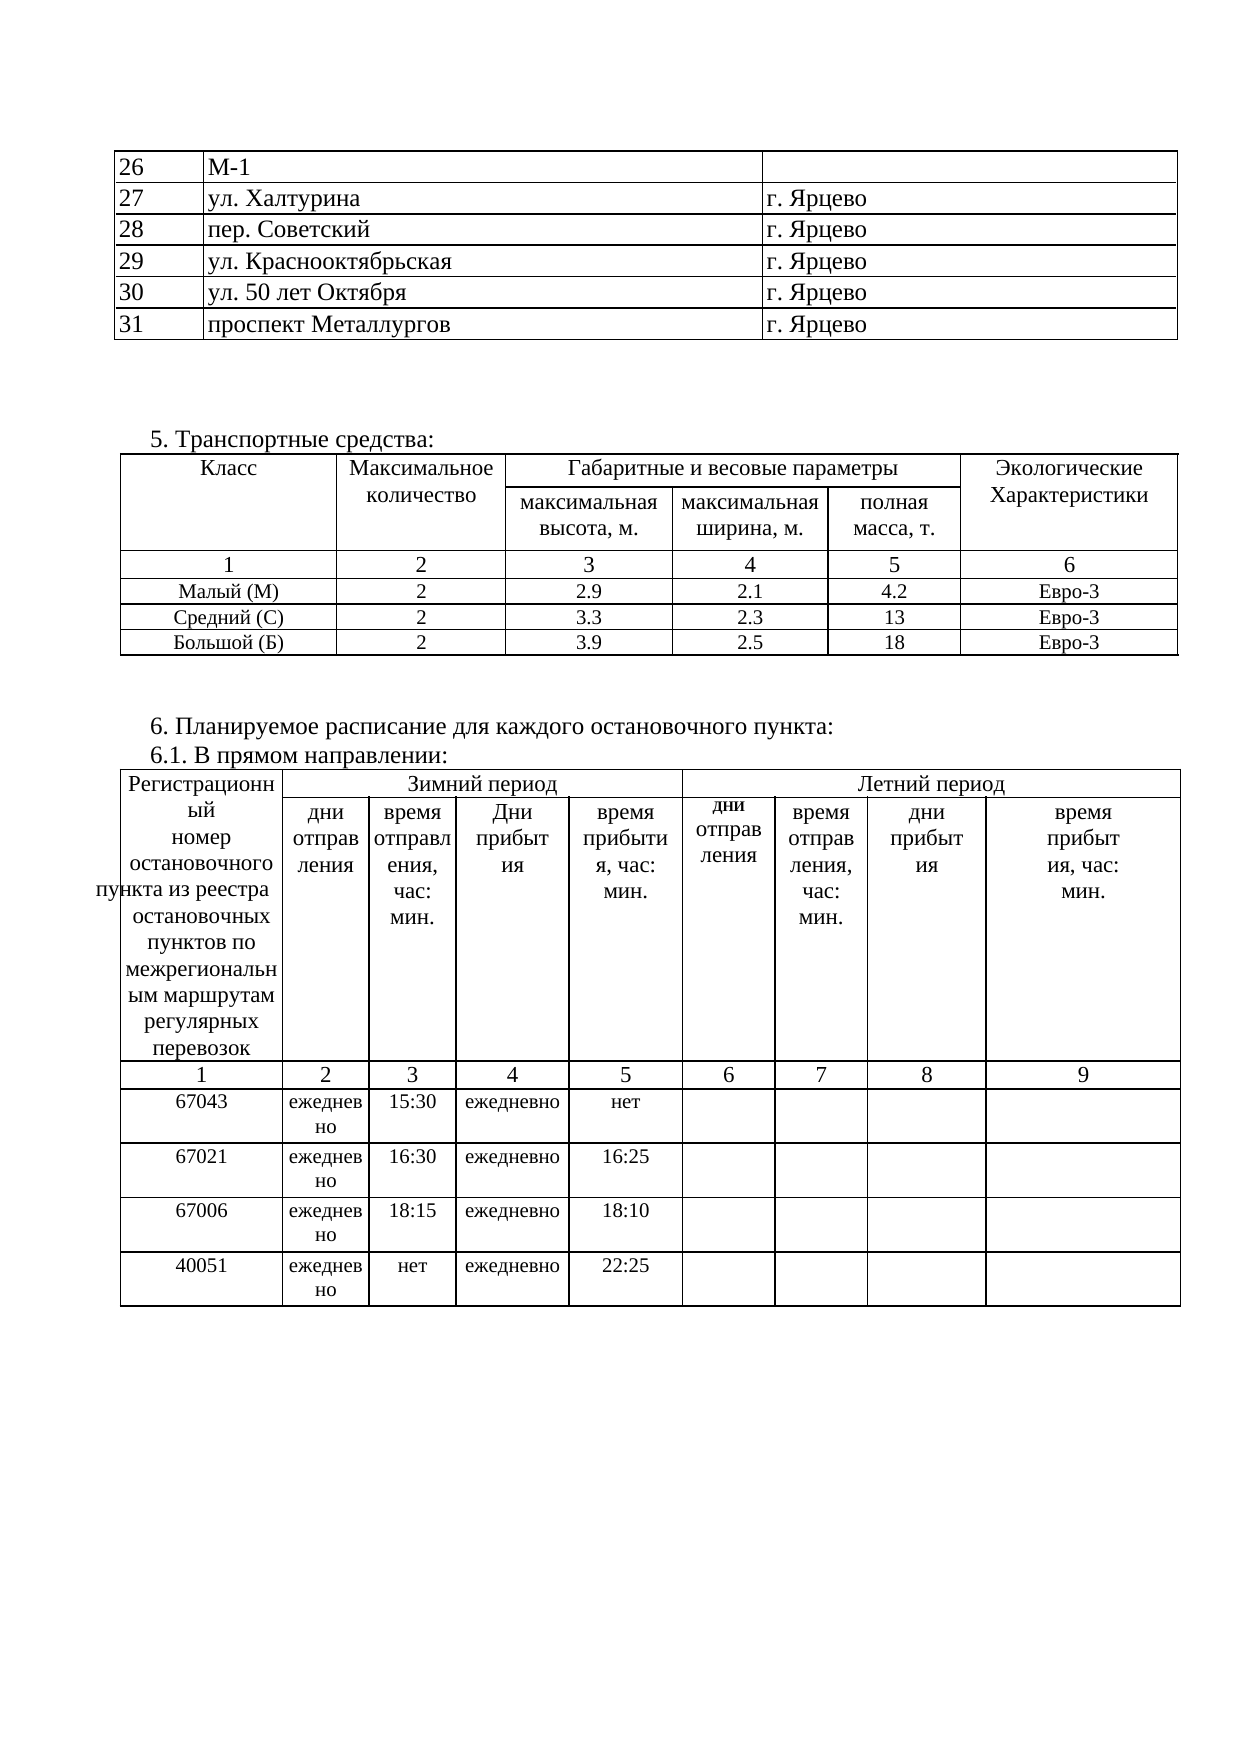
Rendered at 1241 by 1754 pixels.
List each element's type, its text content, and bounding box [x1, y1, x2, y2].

table_cell 1 [121, 551, 336, 577]
table_cell 4 [673, 551, 827, 577]
table_cell 9 [987, 1062, 1180, 1088]
table_cell ДНИ отправ ления [683, 798, 774, 1060]
table_cell Малый (М) [121, 579, 336, 603]
table_cell Большой (Б) [121, 630, 336, 654]
table_cell 27 [115, 183, 203, 213]
table_cell 18:15 [370, 1198, 455, 1251]
table_cell [868, 1090, 985, 1142]
table_cell 26 [115, 152, 203, 181]
table_cell 4.2 [829, 579, 960, 603]
table_header Регистрационный номер остановочного пункта из реестра остановочных пунктов по межрегиональным маршрутам регулярных перевозок [121, 770, 282, 1060]
table_cell [987, 1253, 1180, 1305]
table_cell 3.3 [506, 605, 672, 629]
table_cell 31 [115, 308, 203, 339]
table_cell г. Ярцево [763, 181, 1177, 213]
table_cell ежедневно [457, 1253, 568, 1305]
table_cell 30 [115, 277, 203, 307]
table_cell 16:30 [370, 1144, 455, 1197]
table_cell г. Ярцево [763, 213, 1177, 244]
table_cell 6 [961, 551, 1177, 577]
table_cell пер. Советский [204, 215, 762, 244]
table_header Экологические Характеристики [961, 455, 1177, 549]
table_cell 8 [868, 1062, 985, 1088]
table_cell 1 [121, 1062, 282, 1088]
table_cell 2 [337, 551, 505, 577]
table_cell нет [570, 1090, 682, 1142]
text 6.1. В прямом направлении: [150, 740, 1090, 768]
table_cell г. Ярцево [763, 276, 1177, 307]
table_header Летний период [683, 770, 1180, 796]
table_cell [868, 1144, 985, 1197]
table_cell Средний (С) [121, 605, 336, 629]
table_cell [763, 152, 1177, 181]
table_cell время отправ ления, час: мин. [776, 798, 867, 1060]
table_cell 22:25 [570, 1253, 682, 1305]
table_cell дни прибыт ия [868, 798, 985, 1060]
table_cell [776, 1198, 867, 1251]
table_cell проспект Металлургов [204, 309, 762, 339]
table_cell ежедневно [283, 1144, 368, 1197]
table_cell 15:30 [370, 1090, 455, 1142]
table_cell нет [370, 1253, 455, 1305]
table_cell 2 [337, 630, 505, 654]
table_cell 13 [829, 605, 960, 629]
table_cell г. Ярцево [763, 244, 1177, 276]
table_cell 2 [283, 1062, 368, 1088]
table_cell 7 [776, 1062, 867, 1088]
table_cell ежедневно [283, 1253, 368, 1305]
table_cell [683, 1198, 774, 1251]
table_cell Дни прибыт ия [457, 798, 568, 1060]
table_cell ежедневно [457, 1144, 568, 1197]
table_cell [868, 1198, 985, 1251]
table_cell ул. Халтурина [204, 183, 762, 213]
table_cell 3 [506, 551, 672, 577]
table_cell ежедневно [283, 1090, 368, 1142]
table_cell 5 [829, 551, 960, 577]
table_cell дни отправ ления [283, 798, 368, 1060]
table_header Класс [121, 455, 336, 549]
table_cell 67043 [121, 1090, 282, 1142]
table_cell [987, 1090, 1180, 1142]
text 5. Транспортные средства: [150, 424, 1090, 453]
table_cell 67021 [121, 1144, 282, 1197]
table_cell [683, 1090, 774, 1142]
table_cell [683, 1253, 774, 1305]
table_cell максимальная ширина, м. [673, 488, 827, 549]
table_cell время прибыт ия, час: мин. [987, 798, 1180, 1060]
table_cell [776, 1253, 867, 1305]
table_cell 2.5 [673, 630, 827, 654]
table_cell 2 [337, 605, 505, 629]
table_cell [776, 1144, 867, 1197]
table_cell максимальная высота, м. [506, 488, 672, 549]
table_cell г. Ярцево [763, 307, 1177, 339]
table_cell 2 [337, 579, 505, 603]
table_cell время отправл ения, час: мин. [370, 798, 455, 1060]
table_cell 3.9 [506, 630, 672, 654]
table_cell Евро-3 [961, 605, 1177, 629]
table_header Зимний период [283, 770, 682, 796]
table_header Габаритные и весовые параметры [506, 455, 960, 486]
table_cell полная масса, т. [829, 488, 960, 549]
table_cell ежедневно [457, 1090, 568, 1142]
table_cell [868, 1253, 985, 1305]
table_cell 29 [115, 245, 203, 276]
table_cell 4 [457, 1062, 568, 1088]
table_cell 2.3 [673, 605, 827, 629]
table_cell М-1 [204, 152, 762, 181]
table_cell ежедневно [283, 1198, 368, 1251]
table_cell Евро-3 [961, 630, 1177, 654]
table_cell ул. Краснооктябрьская [204, 246, 762, 276]
table_cell ул. 50 лет Октября [204, 277, 762, 307]
table_cell 2.1 [673, 579, 827, 603]
table_cell 67006 [121, 1198, 282, 1251]
table_cell [776, 1090, 867, 1142]
table_header Максимальное количество [337, 455, 505, 549]
table_cell [987, 1198, 1180, 1251]
table_cell 40051 [121, 1253, 282, 1305]
table_cell ежедневно [457, 1198, 568, 1251]
table_cell 18 [829, 630, 960, 654]
table_cell Евро-3 [961, 579, 1177, 603]
table_cell 16:25 [570, 1144, 682, 1197]
table_cell 6 [683, 1062, 774, 1088]
table_cell 3 [370, 1062, 455, 1088]
table_cell [987, 1144, 1180, 1197]
table_cell [683, 1144, 774, 1197]
table_cell 5 [570, 1062, 682, 1088]
table_cell 18:10 [570, 1198, 682, 1251]
table_cell 28 [115, 214, 203, 244]
table_cell время прибыти я, час: мин. [570, 798, 682, 1060]
text 6. Планируемое расписание для каждого остановочного пункта: [150, 711, 1090, 740]
table_cell 2.9 [506, 579, 672, 603]
